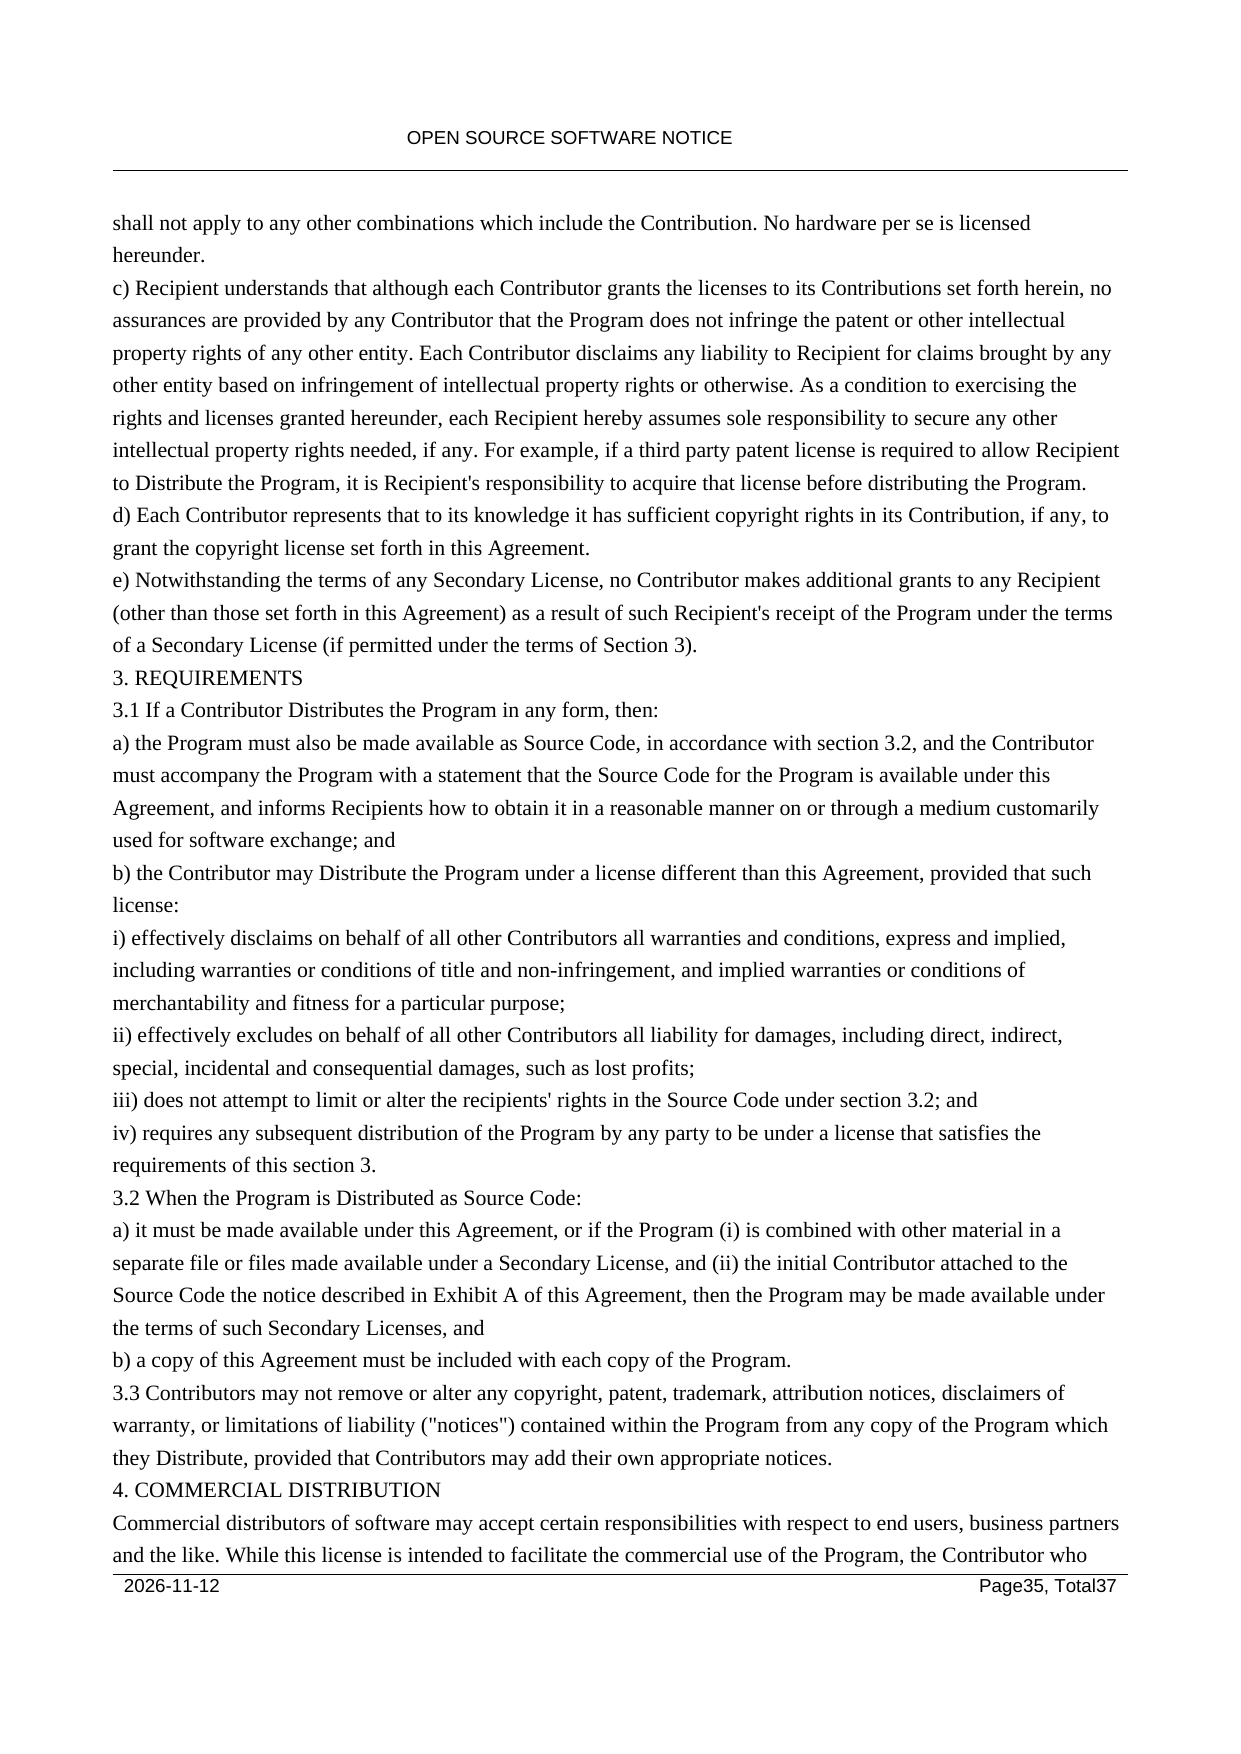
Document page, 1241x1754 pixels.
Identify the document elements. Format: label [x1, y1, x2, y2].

text [112, 206, 1128, 1571]
